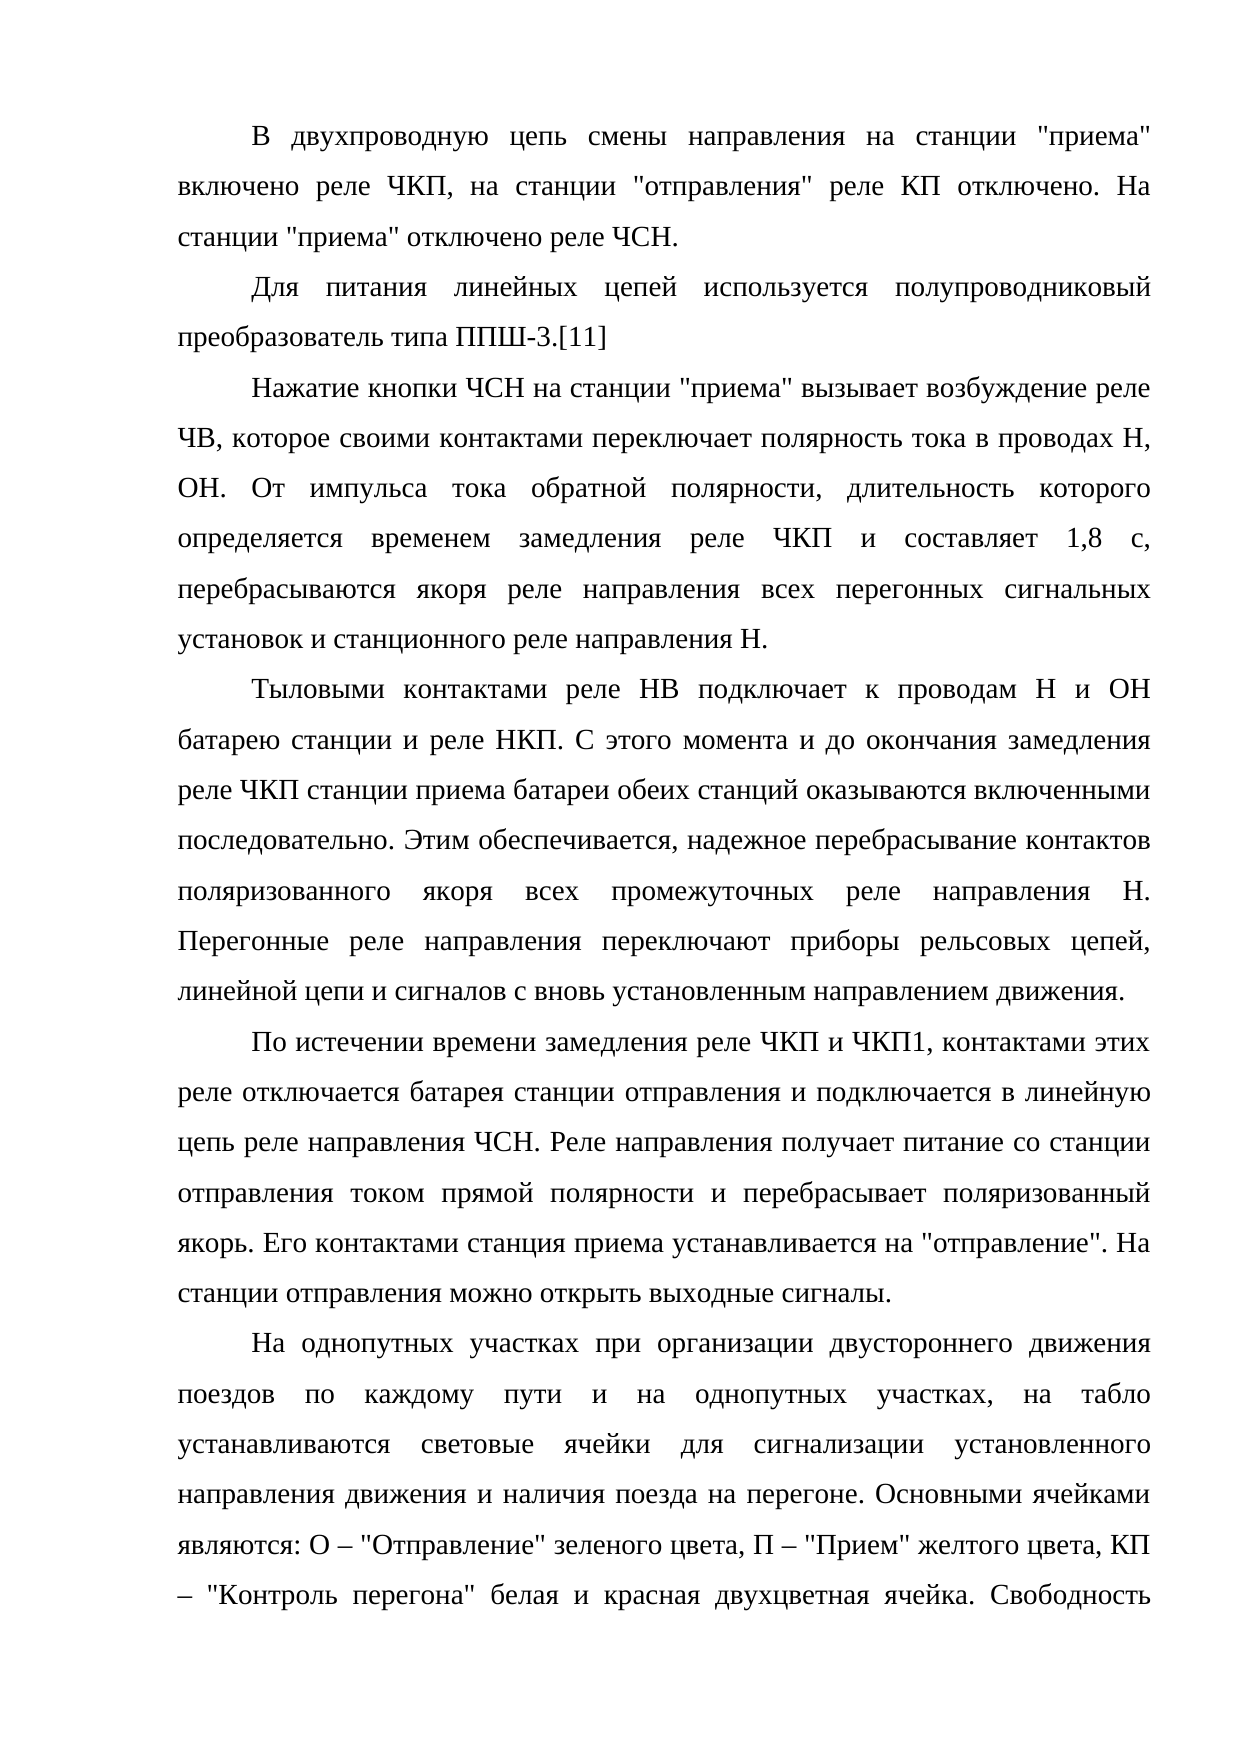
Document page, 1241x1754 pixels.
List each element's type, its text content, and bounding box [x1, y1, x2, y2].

text Нажатие кнопки ЧСН на станции "приема" вызывает возбуждение реле ЧВ, которое своими контактами переключает полярность тока в проводах Н, ОН. От импульса тока обратной полярности, длительность которого определяется временем замедления реле ЧКП и составляет 1,8 с, перебрасываются якоря реле направления всех перегонных сигнальных установок и станционного реле направления Н. [177, 370, 1152, 655]
text Для питания линейных цепей используется полупроводниковый преобразователь типа ППШ-3.[11] [177, 269, 1152, 353]
text Тыловыми контактами реле НВ подключает к проводам Н и ОН батарею станции и реле НКП. С этого момента и до окончания замедления реле ЧКП станции приема батареи обеих станций оказываются включенными последовательно. Этим обеспечивается, надежное перебрасывание контактов поляризованного якоря всех промежуточных реле направления Н. Перегонные реле направления переключают приборы рельсовых цепей, линейной цепи и сигналов с вновь установленным направлением движения. [177, 672, 1152, 1007]
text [177, 1326, 1152, 1611]
text По истечении времени замедления реле ЧКП и ЧКП1, контактами этих реле отключается батарея станции отправления и подключается в линейную цепь реле направления ЧСН. Реле направления получает питание со станции отправления током прямой полярности и перебрасывает поляризованный якорь. Его контактами станция приема устанавливается на "отправление". На станции отправления можно открыть выходные сигналы. [177, 1024, 1152, 1309]
text В двухпроводную цепь смены направления на станции "приема" включено реле ЧКП, на станции "отправления" реле КП отключено. На станции "приема" отключено реле ЧСН. [177, 118, 1152, 252]
